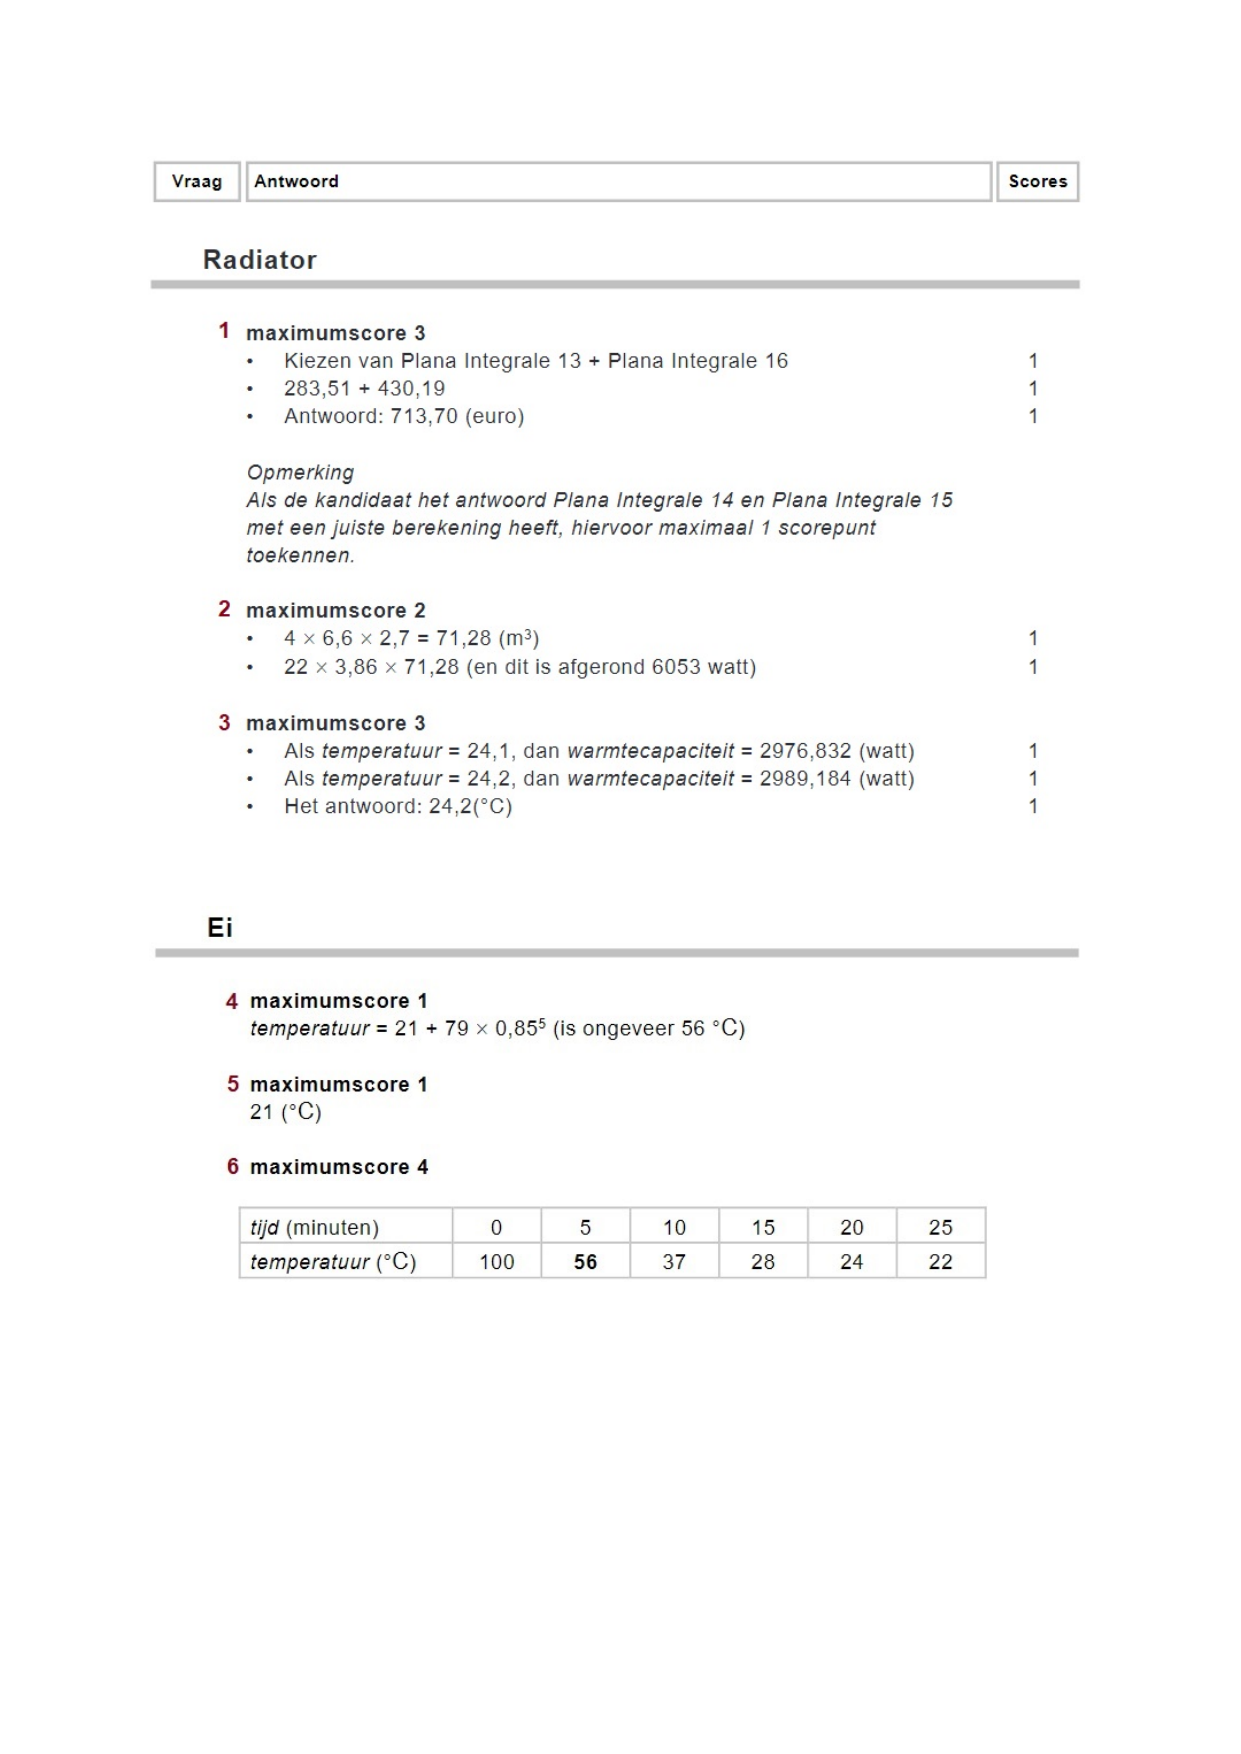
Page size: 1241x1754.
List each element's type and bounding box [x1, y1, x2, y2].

picture [147, 147, 1093, 842]
picture [147, 906, 1088, 1319]
